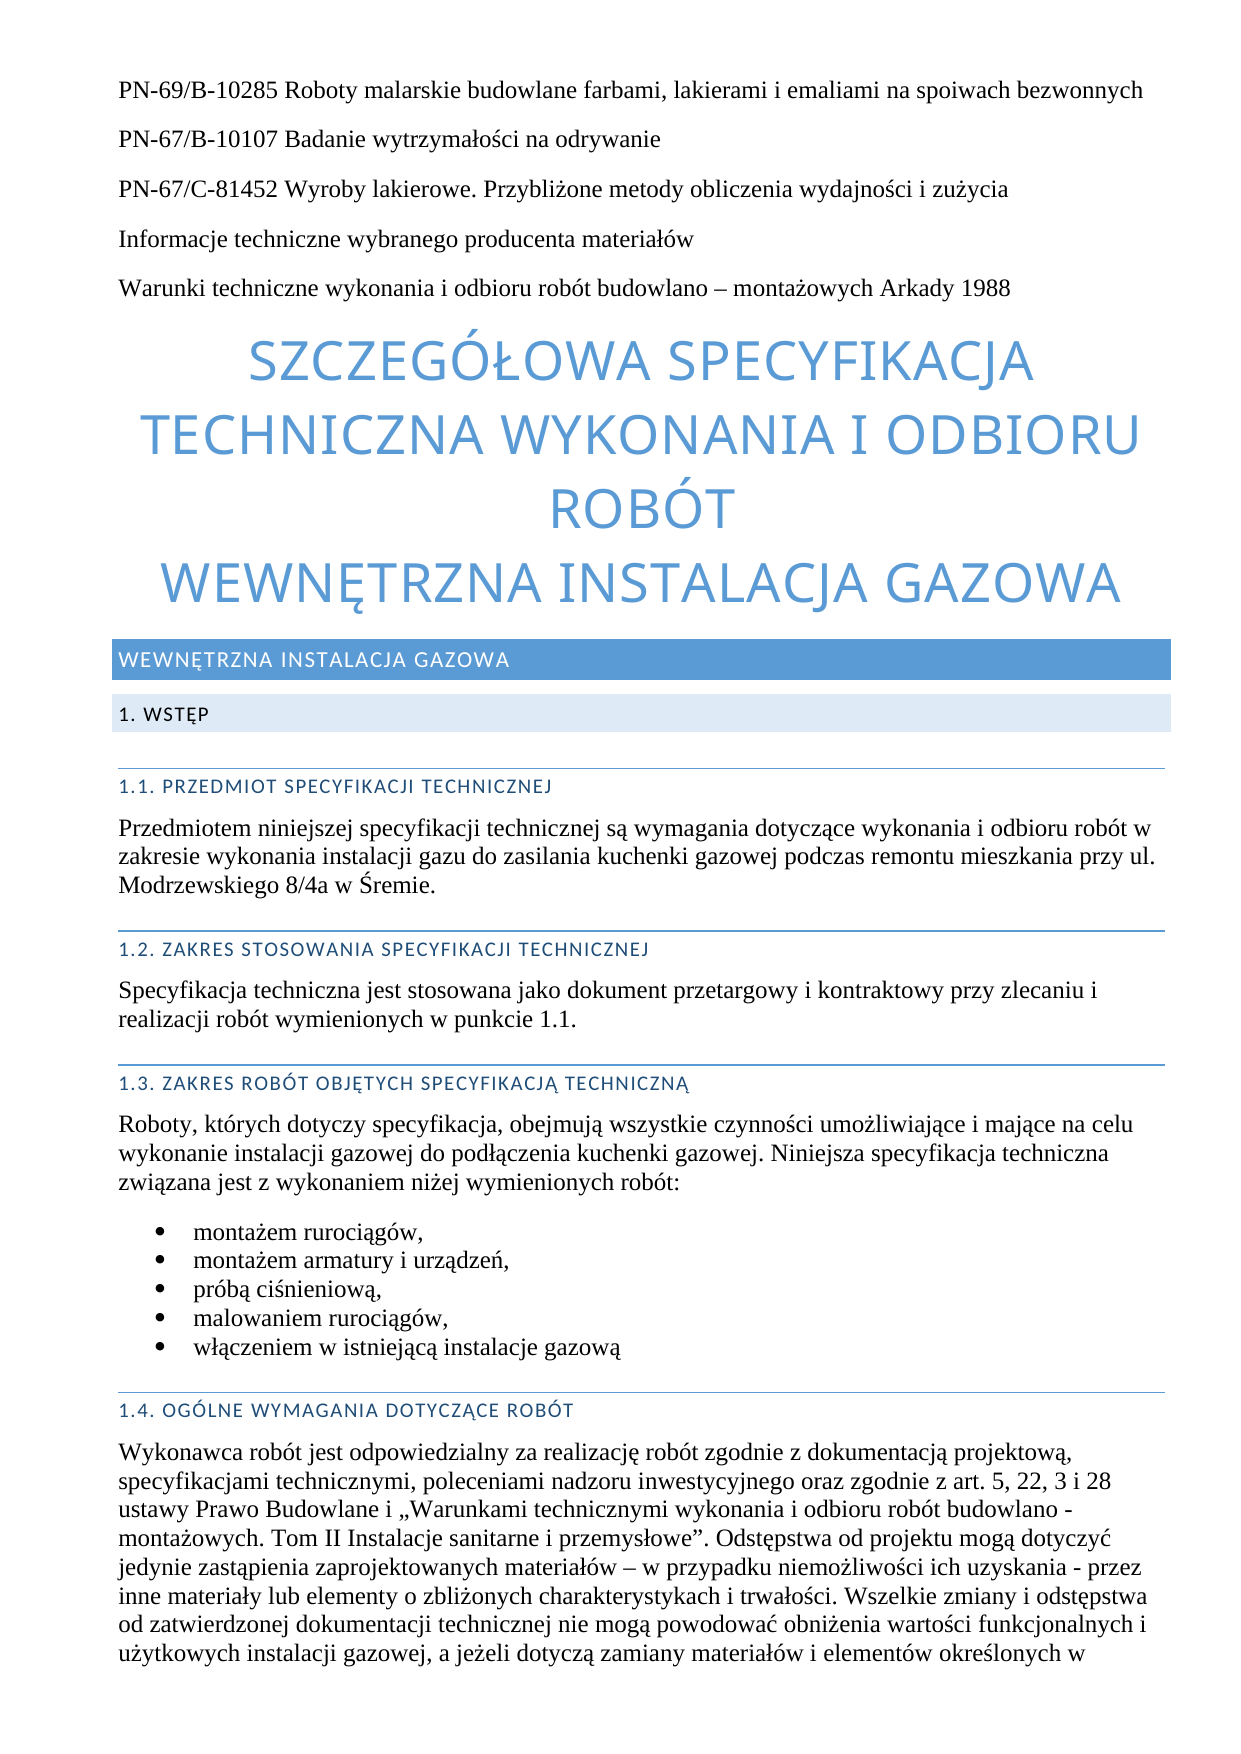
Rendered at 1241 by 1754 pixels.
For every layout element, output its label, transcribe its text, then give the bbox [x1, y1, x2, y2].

title SZCZEGÓŁOWA SPECYFIKACJA TECHNICZNA WYKONANIA I ODBIORU ROBÓT [118, 323, 1165, 544]
list montażem armatury i urządzeń, [156, 1245, 1165, 1274]
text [118, 1437, 1165, 1667]
text Specyfikacja techniczna jest stosowana jako dokument przetargowy i kontraktowy przy zlecaniu i realizacji robót wymienionych w punkcie 1.1. [118, 976, 1165, 1033]
text PN-67/B-10107 Badanie wytrzymałości na odrywanie [118, 124, 1165, 153]
list włączeniem w istniejącą instalacje gazową [156, 1332, 1165, 1360]
list próbą ciśnieniową, [156, 1274, 1165, 1303]
text PN-67/C-81452 Wyroby lakierowe. Przybliżone metody obliczenia wydajności i zużycia [118, 174, 1165, 203]
text Przedmiotem niniejszej specyfikacji technicznej są wymagania dotyczące wykonania i odbioru robót w zakresie wykonania instalacji gazu do zasilania kuchenki gazowej podczas remontu mieszkania przy ul. Modrzewskiego 8/4a w Śremie. [118, 813, 1165, 899]
subtitle WEWNĘTRZNA INSTALACJA GAZOWA [118, 646, 1165, 674]
title wewnętrzna instalacja gazowa [118, 544, 1165, 618]
text PN-69/B-10285 Roboty malarskie budowlane farbami, lakierami i emaliami na spoiwach bezwonnych [118, 75, 1165, 104]
text Warunki techniczne wykonania i odbioru robót budowlano – montażowych Arkady 1988 [118, 273, 1165, 302]
list montażem rurociągów, [156, 1217, 1165, 1245]
text Roboty, których dotyczy specyfikacja, obejmują wszystkie czynności umożliwiające i mające na celu wykonanie instalacji gazowej do podłączenia kuchenki gazowej. Niniejsza specyfikacja techniczna związana jest z wykonaniem niżej wymienionych robót: [118, 1109, 1165, 1196]
subtitle 1.2. Zakres stosowania Specyfikacji Technicznej [118, 932, 1165, 961]
subtitle 1. WSTĘP [118, 701, 1165, 726]
text Informacje techniczne wybranego producenta materiałów [118, 224, 1165, 252]
subtitle 1.3. Zakres robót objętych Specyfikacją Techniczną [118, 1066, 1165, 1095]
list malowaniem rurociągów, [156, 1303, 1165, 1332]
subtitle 1.4. Ogólne wymagania dotyczące robót [118, 1393, 1165, 1423]
subtitle 1.1. Przedmiot Specyfikacji Technicznej [118, 769, 1165, 798]
